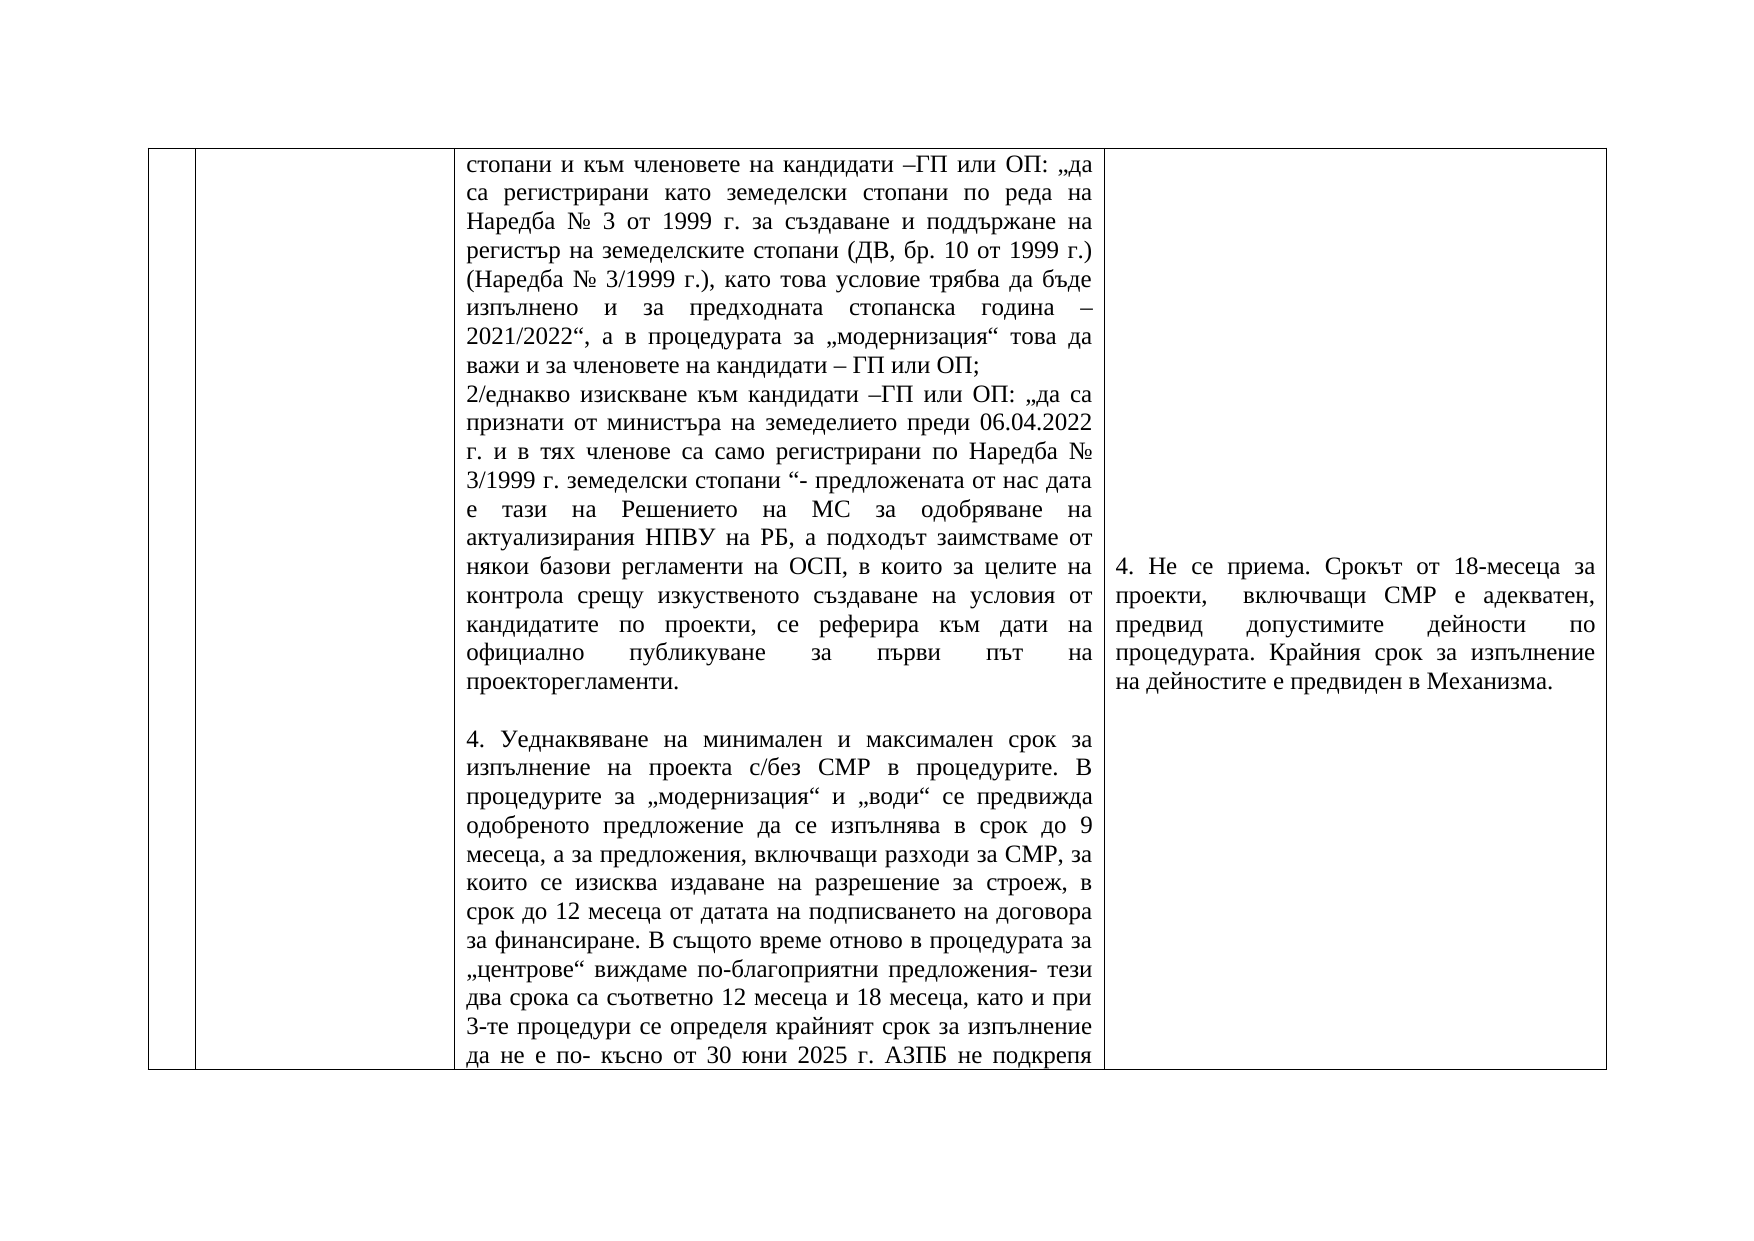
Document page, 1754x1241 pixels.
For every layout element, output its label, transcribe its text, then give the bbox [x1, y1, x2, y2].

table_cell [455, 149, 1104, 1069]
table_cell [196, 149, 454, 1069]
table_cell 3. [149, 149, 195, 1069]
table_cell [1105, 149, 1606, 1069]
